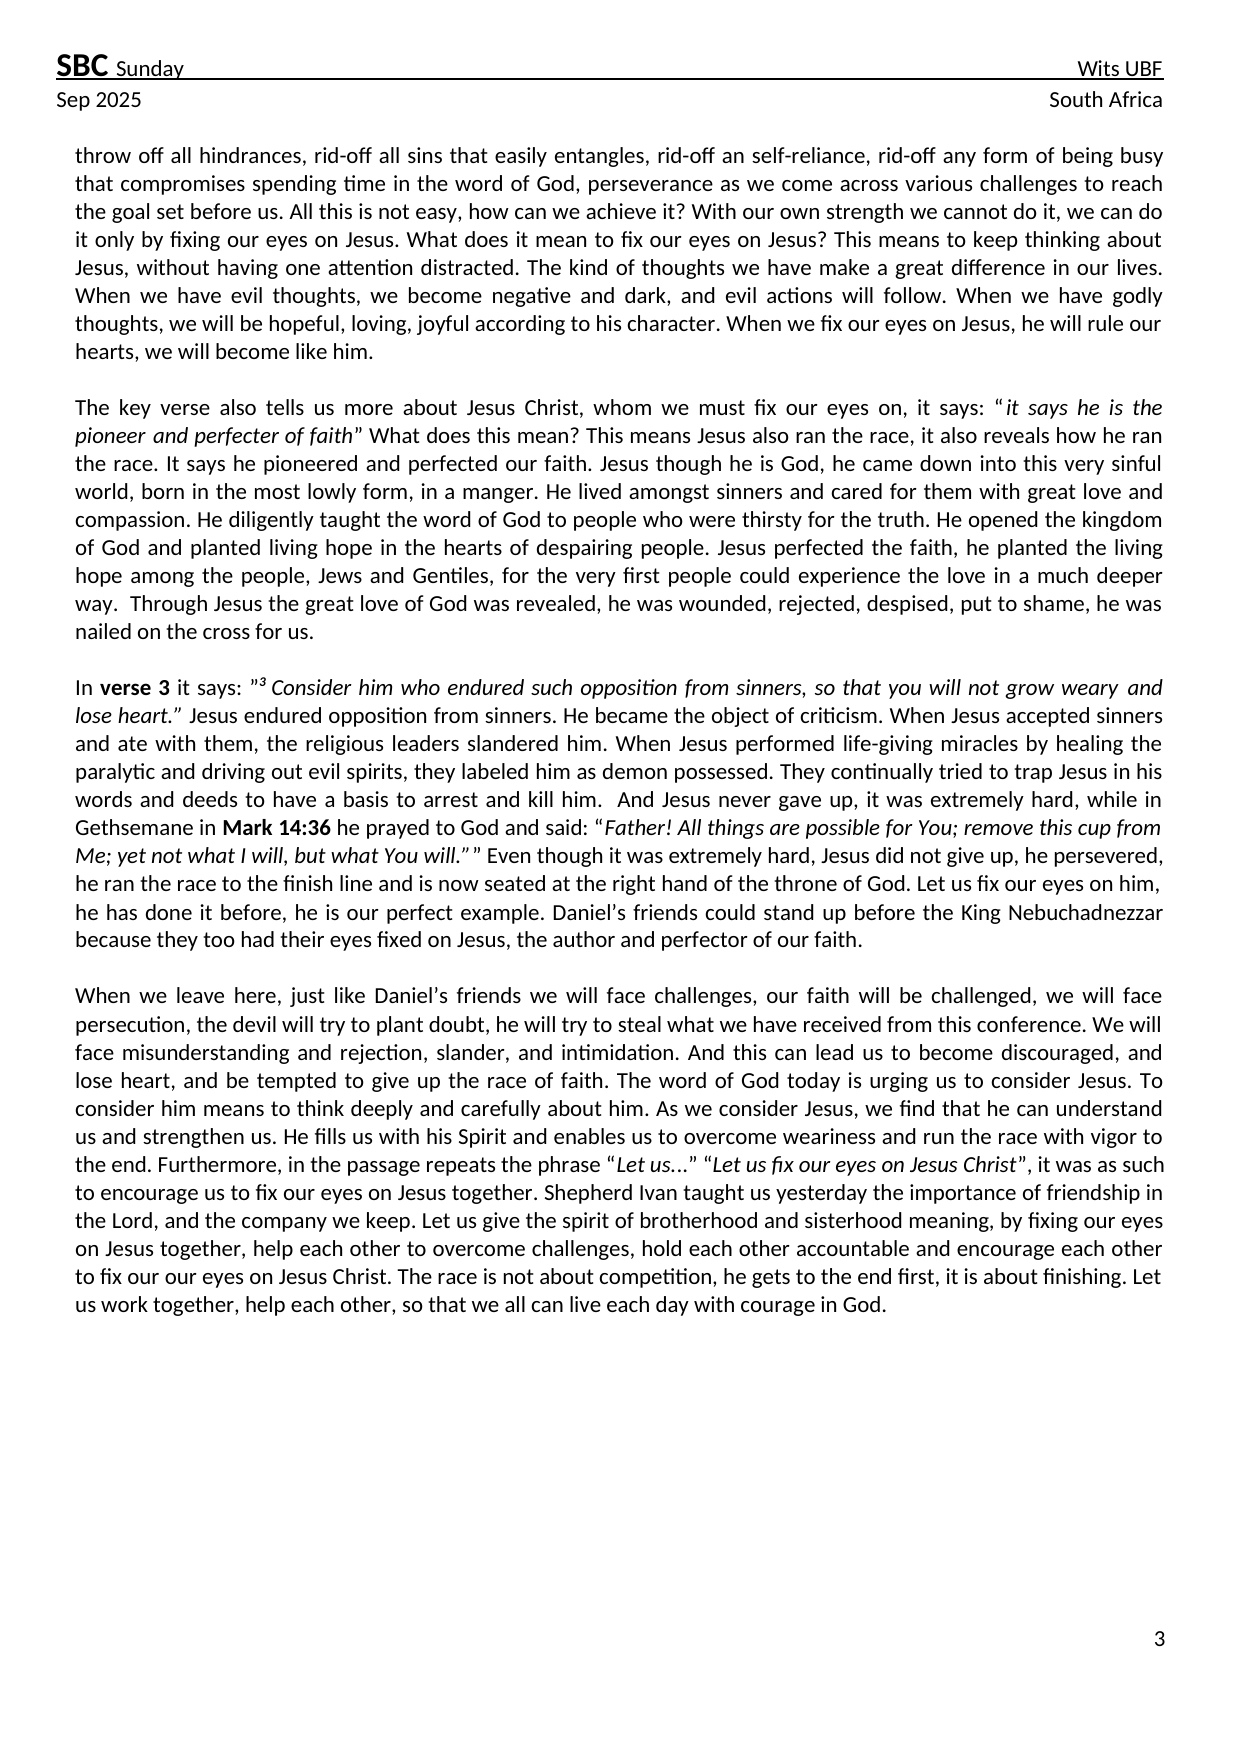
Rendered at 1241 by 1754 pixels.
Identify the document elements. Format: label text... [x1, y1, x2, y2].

text When we leave here, just like Daniel’s friends we will face challenges, our faith will be challenged, we will face persecution, the devil will try to plant doubt, he will try to steal what we have received from this conference. We will face misunderstanding and rejection, slander, and intimidation. And this can lead us to become discouraged, and lose heart, and be tempted to give up the race of faith. The word of God today is urging us to consider Jesus. To consider him means to think deeply and carefully about him. As we consider Jesus, we find that he can understand us and strengthen us. He fills us with his Spirit and enables us to overcome weariness and run the race with vigor to the end. Furthermore, in the passage repeats the phrase “Let us...” “Let us fix our eyes on Jesus Christ”, it was as such to encourage us to fix our eyes on Jesus together. Shepherd Ivan taught us yesterday the importance of friendship in the Lord, and the company we keep. Let us give the spirit of brotherhood and sisterhood meaning, by fixing our eyes on Jesus together, help each other to overcome challenges, hold each other accountable and encourage each other to fix our our eyes on Jesus Christ. The race is not about competition, he gets to the end first, it is about finishing. Let us work together, help each other, so that we all can live each day with courage in God. [75, 982, 1165, 1318]
text The key verse also tells us more about Jesus Christ, whom we must fix our eyes on, it says: “it says he is the pioneer and perfecter of faith” What does this mean? This means Jesus also ran the race, it also reveals how he ran the race. It says he pioneered and perfected our faith. Jesus though he is God, he came down into this very sinful world, born in the most lowly form, in a manger. He lived amongst sinners and cared for them with great love and compassion. He diligently taught the word of God to people who were thirsty for the truth. He opened the kingdom of God and planted living hope in the hearts of despairing people. Jesus perfected the faith, he planted the living hope among the people, Jews and Gentiles, for the very first people could experience the love in a much deeper way. Through Jesus the great love of God was revealed, he was wounded, rejected, despised, put to shame, he was nailed on the cross for us. [75, 393, 1165, 645]
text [75, 141, 1165, 365]
text In verse 3 it says: ”3 Consider him who endured such opposition from sinners, so that you will not grow weary and lose heart.” Jesus endured opposition from sinners. He became the object of criticism. When Jesus accepted sinners and ate with them, the religious leaders slandered him. When Jesus performed life-giving miracles by healing the paralytic and driving out evil spirits, they labeled him as demon possessed. They continually tried to trap Jesus in his words and deeds to have a basis to arrest and kill him. And Jesus never gave up, it was extremely hard, while in Gethsemane in Mark 14:36 he prayed to God and said: “Father! All things are possible for You; remove this cup from Me; yet not what I will, but what You will.”” Even though it was extremely hard, Jesus did not give up, he persevered, he ran the race to the finish line and is now seated at the right hand of the throne of God. Let us fix our eyes on him, he has done it before, he is our perfect example. Daniel’s friends could stand up before the King Nebuchadnezzar because they too had their eyes fixed on Jesus, the author and perfector of our faith. [75, 673, 1165, 954]
